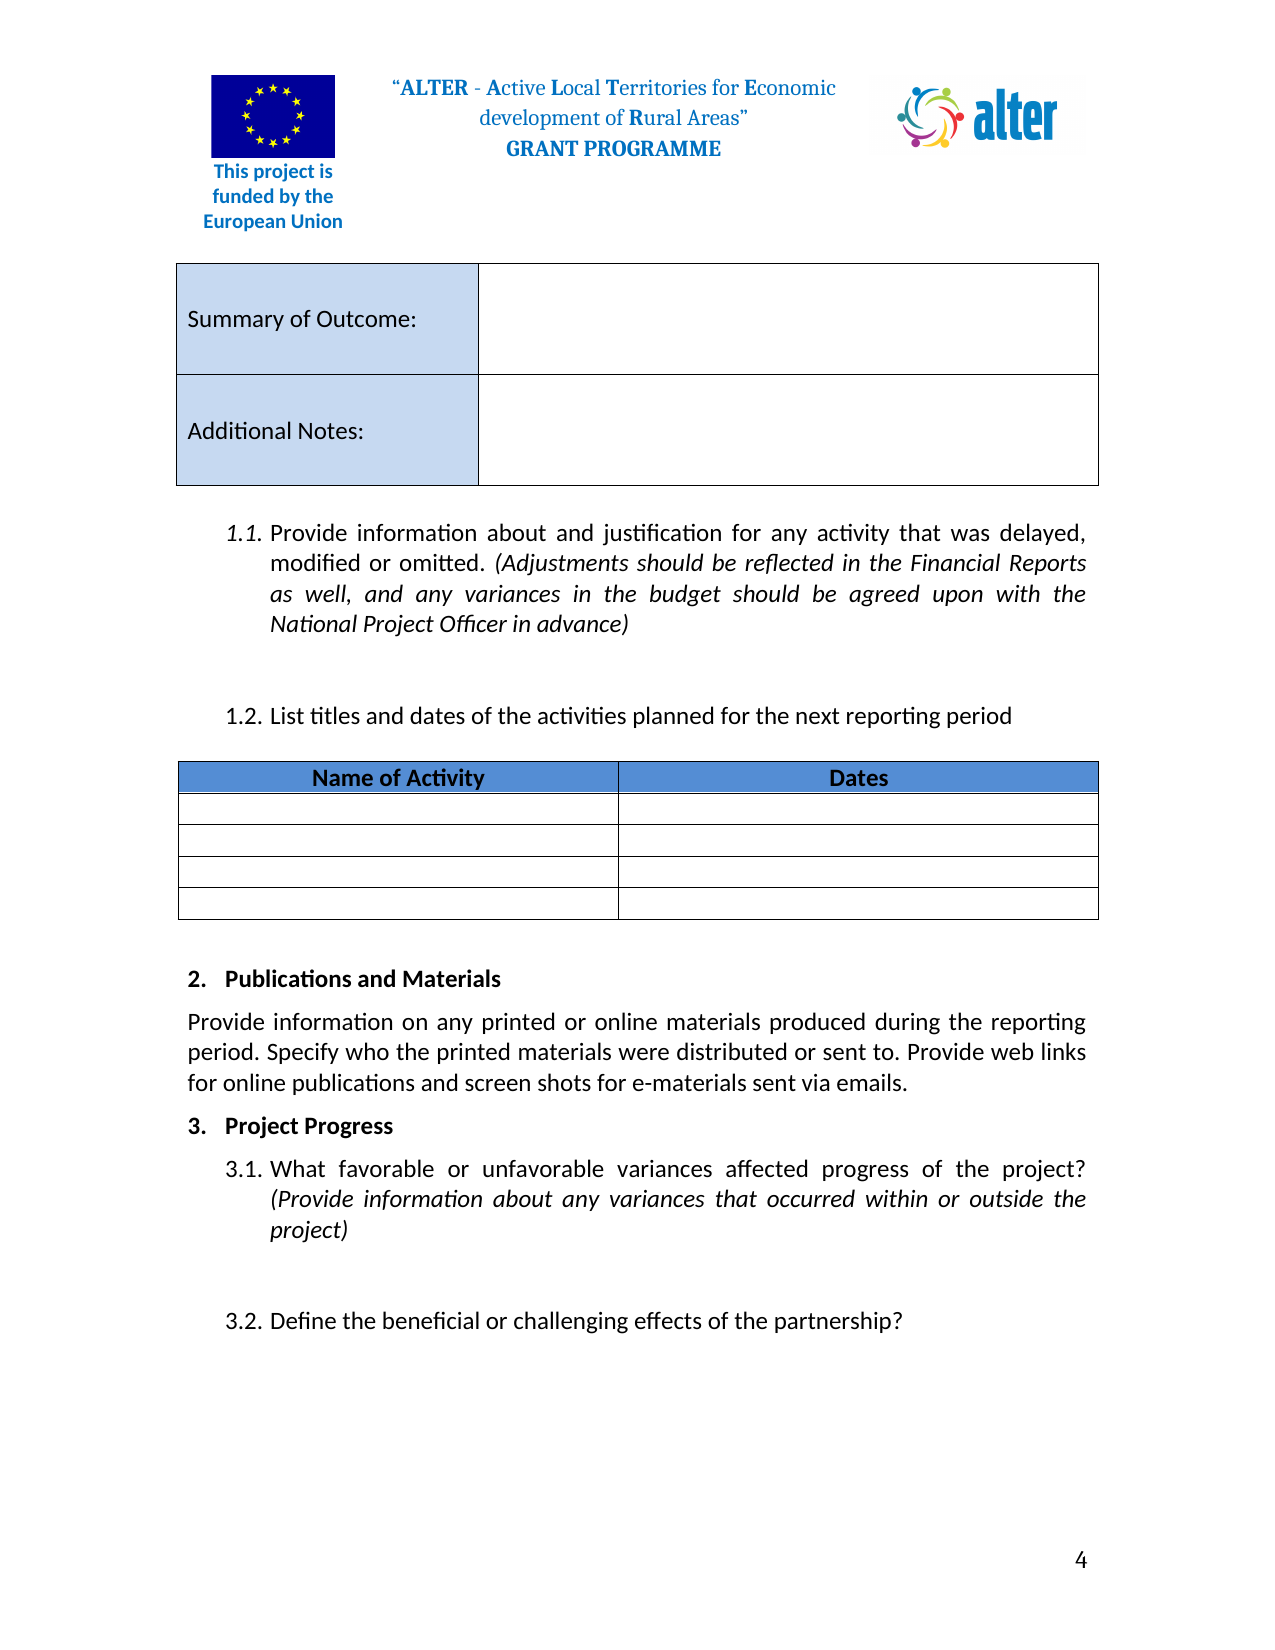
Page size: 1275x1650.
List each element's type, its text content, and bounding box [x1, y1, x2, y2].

table_cell Additional Notes: [177, 375, 478, 485]
table_cell [619, 825, 1098, 856]
list Define the beneficial or challenging effects of the partnership? [225, 1305, 1087, 1336]
picture [868, 75, 1086, 155]
table_cell [179, 857, 618, 887]
table_cell [179, 888, 618, 919]
subtitle Publications and Materials [187, 963, 1087, 993]
list Provide information about and justification for any activity that was delayed, modified or omitted. (Adjustments should be reflected in the Financial Reports as well, and any variances in the budget should be agreed upon with the National Project Officer in advance) [225, 517, 1087, 639]
table_cell Summary of Outcome: [177, 264, 478, 374]
table_header Name of Activity [179, 762, 618, 792]
list List titles and dates of the activities planned for the next reporting period [225, 700, 1087, 730]
picture [211, 75, 335, 158]
list What favorable or unfavorable variances affected progress of the project? (Provide information about any variances that occurred within or outside the project) [225, 1153, 1087, 1244]
text Provide information on any printed or online materials produced during the reporting period. Specify who the printed materials were distributed or sent to. Provide web links for online publications and screen shots for e-materials sent via emails. [187, 1006, 1087, 1097]
table_cell [179, 825, 618, 856]
table_cell [479, 375, 1098, 485]
table_cell [479, 264, 1098, 374]
table_header Dates [619, 762, 1098, 792]
table_cell [619, 857, 1098, 887]
subtitle Project Progress [187, 1110, 1087, 1140]
table_cell [619, 794, 1098, 824]
table_cell [179, 794, 618, 824]
table_cell [619, 888, 1098, 919]
